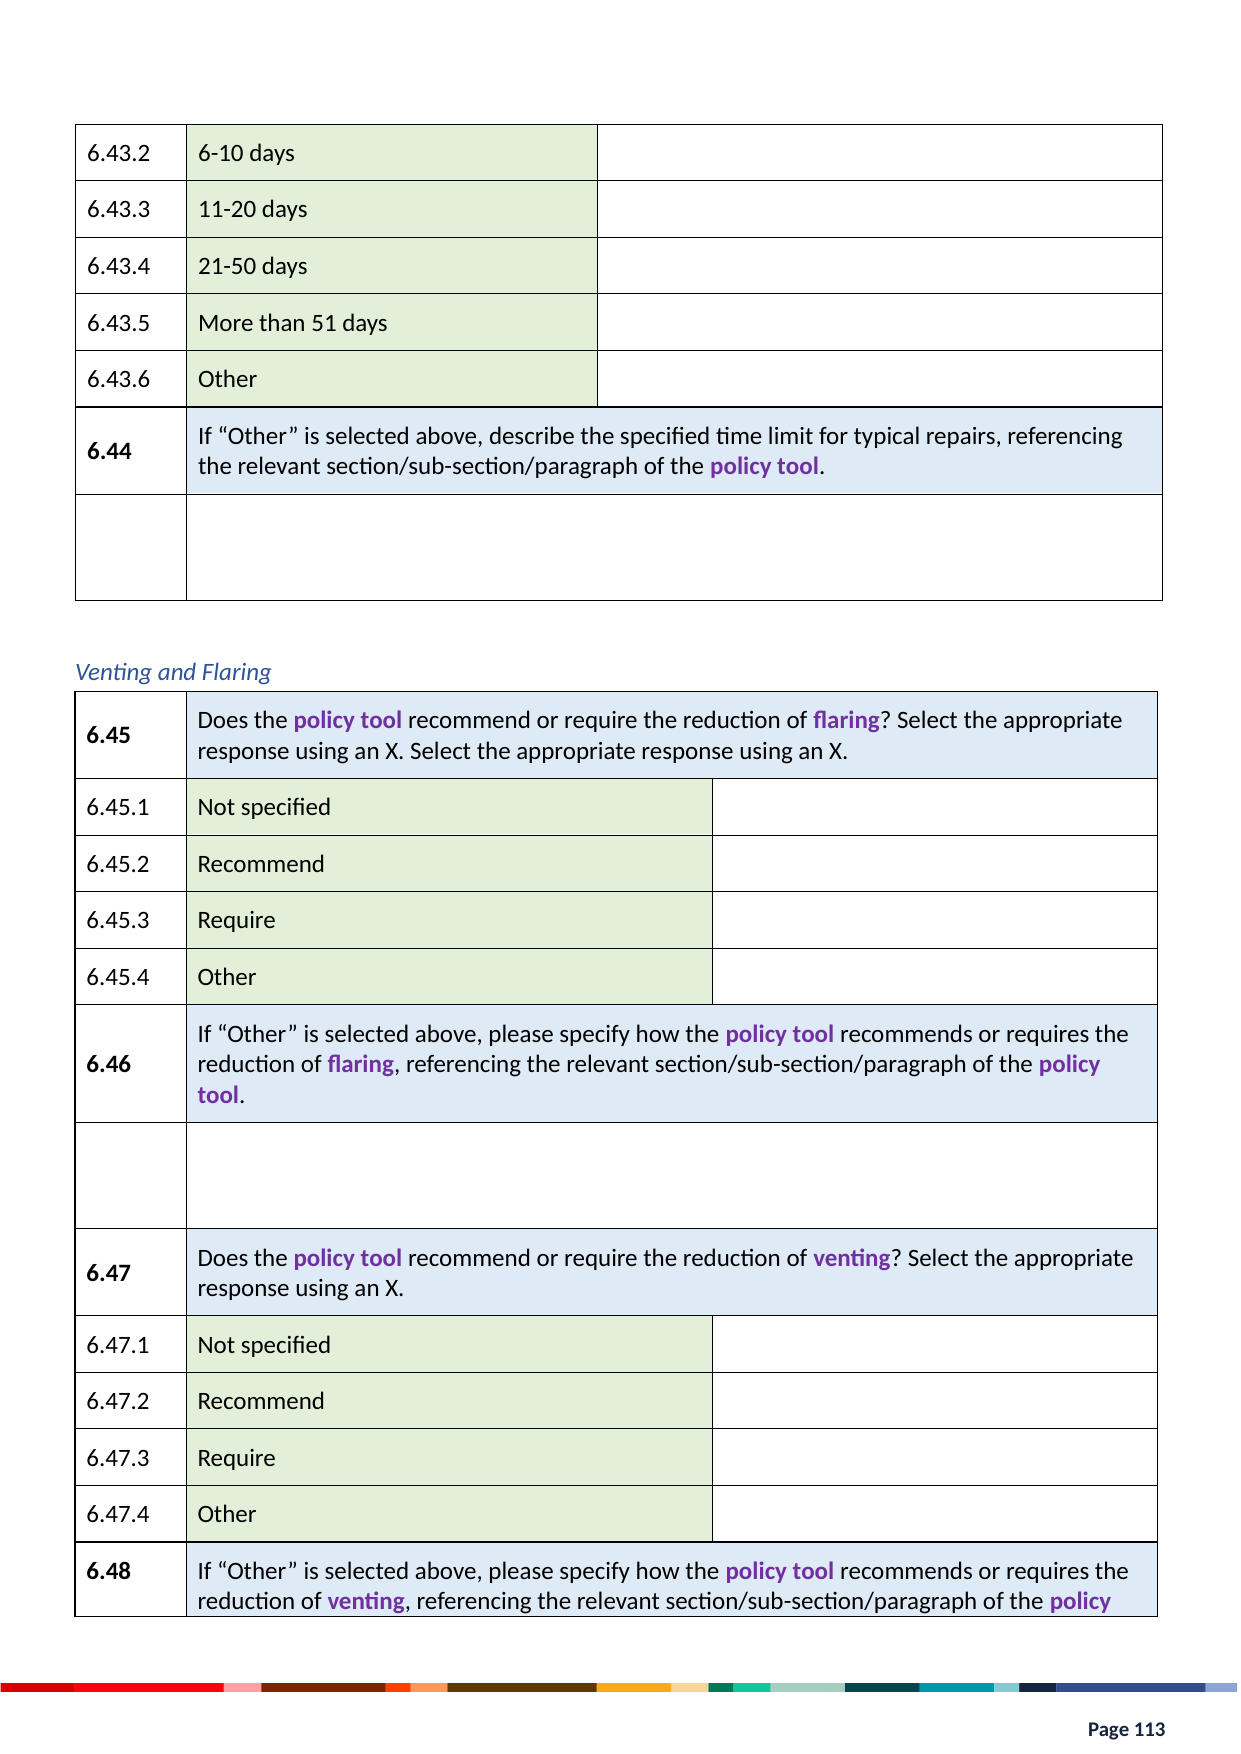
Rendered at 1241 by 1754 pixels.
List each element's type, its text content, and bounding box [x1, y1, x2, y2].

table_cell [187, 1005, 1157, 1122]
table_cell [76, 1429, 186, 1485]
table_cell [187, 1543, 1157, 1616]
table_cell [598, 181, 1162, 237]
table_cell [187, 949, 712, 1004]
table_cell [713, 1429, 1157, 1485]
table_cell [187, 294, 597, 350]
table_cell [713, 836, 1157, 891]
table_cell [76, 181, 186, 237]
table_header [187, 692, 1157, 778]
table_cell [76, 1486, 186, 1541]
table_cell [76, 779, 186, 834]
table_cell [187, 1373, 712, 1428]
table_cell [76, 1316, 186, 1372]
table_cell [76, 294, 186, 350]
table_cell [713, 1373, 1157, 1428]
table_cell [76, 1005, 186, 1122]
subtitle Venting and Flaring [75, 656, 1165, 687]
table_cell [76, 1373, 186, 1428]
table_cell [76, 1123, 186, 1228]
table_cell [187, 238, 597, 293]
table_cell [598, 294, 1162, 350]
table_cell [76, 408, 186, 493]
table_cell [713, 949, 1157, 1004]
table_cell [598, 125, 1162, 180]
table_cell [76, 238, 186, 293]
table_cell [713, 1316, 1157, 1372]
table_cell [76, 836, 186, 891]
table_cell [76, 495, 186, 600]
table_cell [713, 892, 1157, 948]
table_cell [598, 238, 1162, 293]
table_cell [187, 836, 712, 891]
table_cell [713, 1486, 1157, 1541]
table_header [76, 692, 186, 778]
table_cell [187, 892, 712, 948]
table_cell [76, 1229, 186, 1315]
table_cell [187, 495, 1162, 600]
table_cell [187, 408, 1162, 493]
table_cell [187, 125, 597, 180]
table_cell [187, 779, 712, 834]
picture [0, 1683, 1236, 1692]
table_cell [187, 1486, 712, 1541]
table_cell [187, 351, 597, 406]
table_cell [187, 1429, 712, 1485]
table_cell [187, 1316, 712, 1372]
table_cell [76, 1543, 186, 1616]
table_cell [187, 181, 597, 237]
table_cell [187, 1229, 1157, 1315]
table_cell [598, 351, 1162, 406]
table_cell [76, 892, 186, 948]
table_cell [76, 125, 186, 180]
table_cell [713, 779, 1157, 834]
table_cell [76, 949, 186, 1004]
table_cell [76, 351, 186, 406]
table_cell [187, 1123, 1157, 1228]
